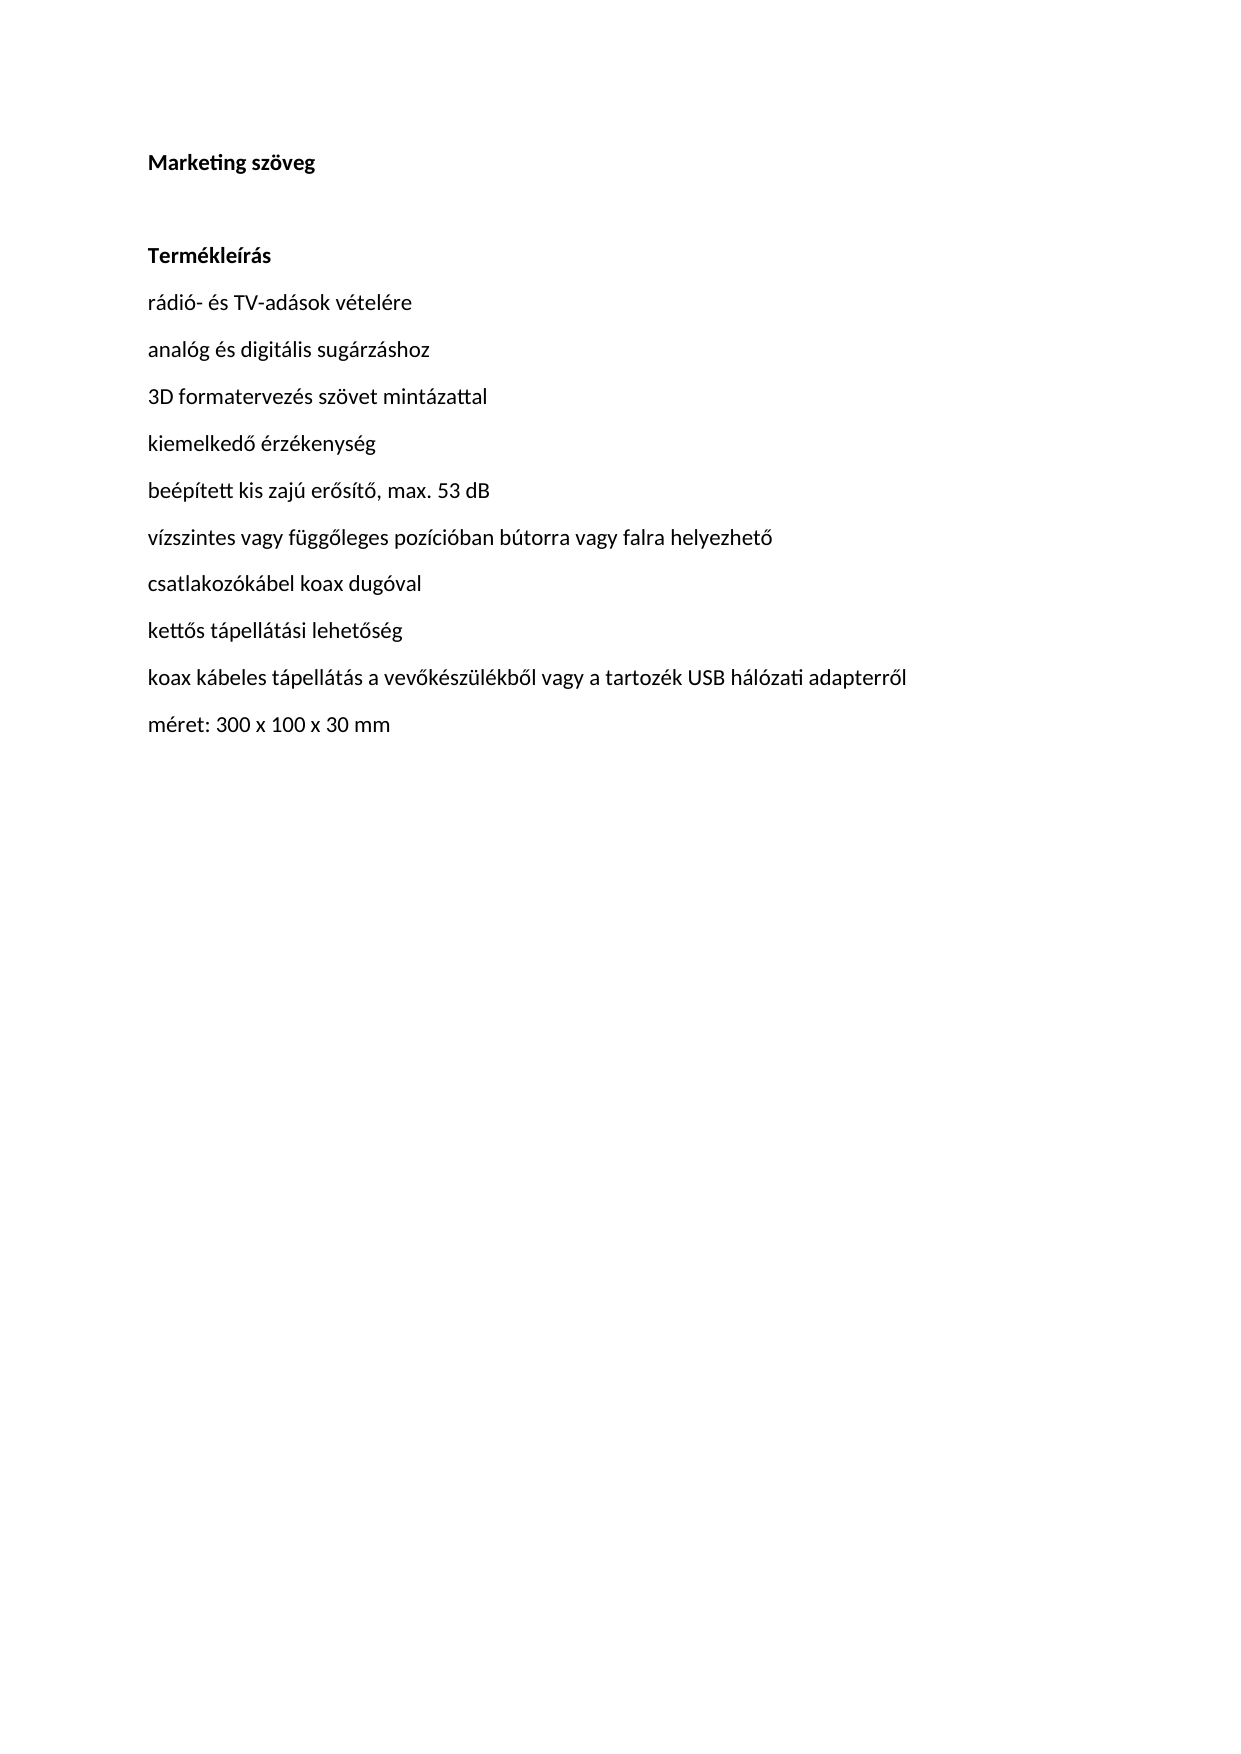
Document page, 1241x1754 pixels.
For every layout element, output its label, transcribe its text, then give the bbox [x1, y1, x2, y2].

text rádió- és TV-adások vételére [148, 288, 1093, 316]
text méret: 300 x 100 x 30 mm [148, 710, 1093, 738]
text Termékleírás [148, 241, 1093, 269]
text Marketing szöveg [148, 148, 1093, 176]
text 3D formatervezés szövet mintázattal [148, 382, 1093, 410]
text kettős tápellátási lehetőség [148, 616, 1093, 644]
text kiemelkedő érzékenység [148, 429, 1093, 457]
text beépített kis zajú erősítő, max. 53 dB [148, 476, 1093, 504]
text vízszintes vagy függőleges pozícióban bútorra vagy falra helyezhető [148, 523, 1093, 551]
text csatlakozókábel koax dugóval [148, 569, 1093, 597]
text analóg és digitális sugárzáshoz [148, 335, 1093, 363]
text koax kábeles tápellátás a vevőkészülékből vagy a tartozék USB hálózati adapterről [148, 663, 1093, 691]
